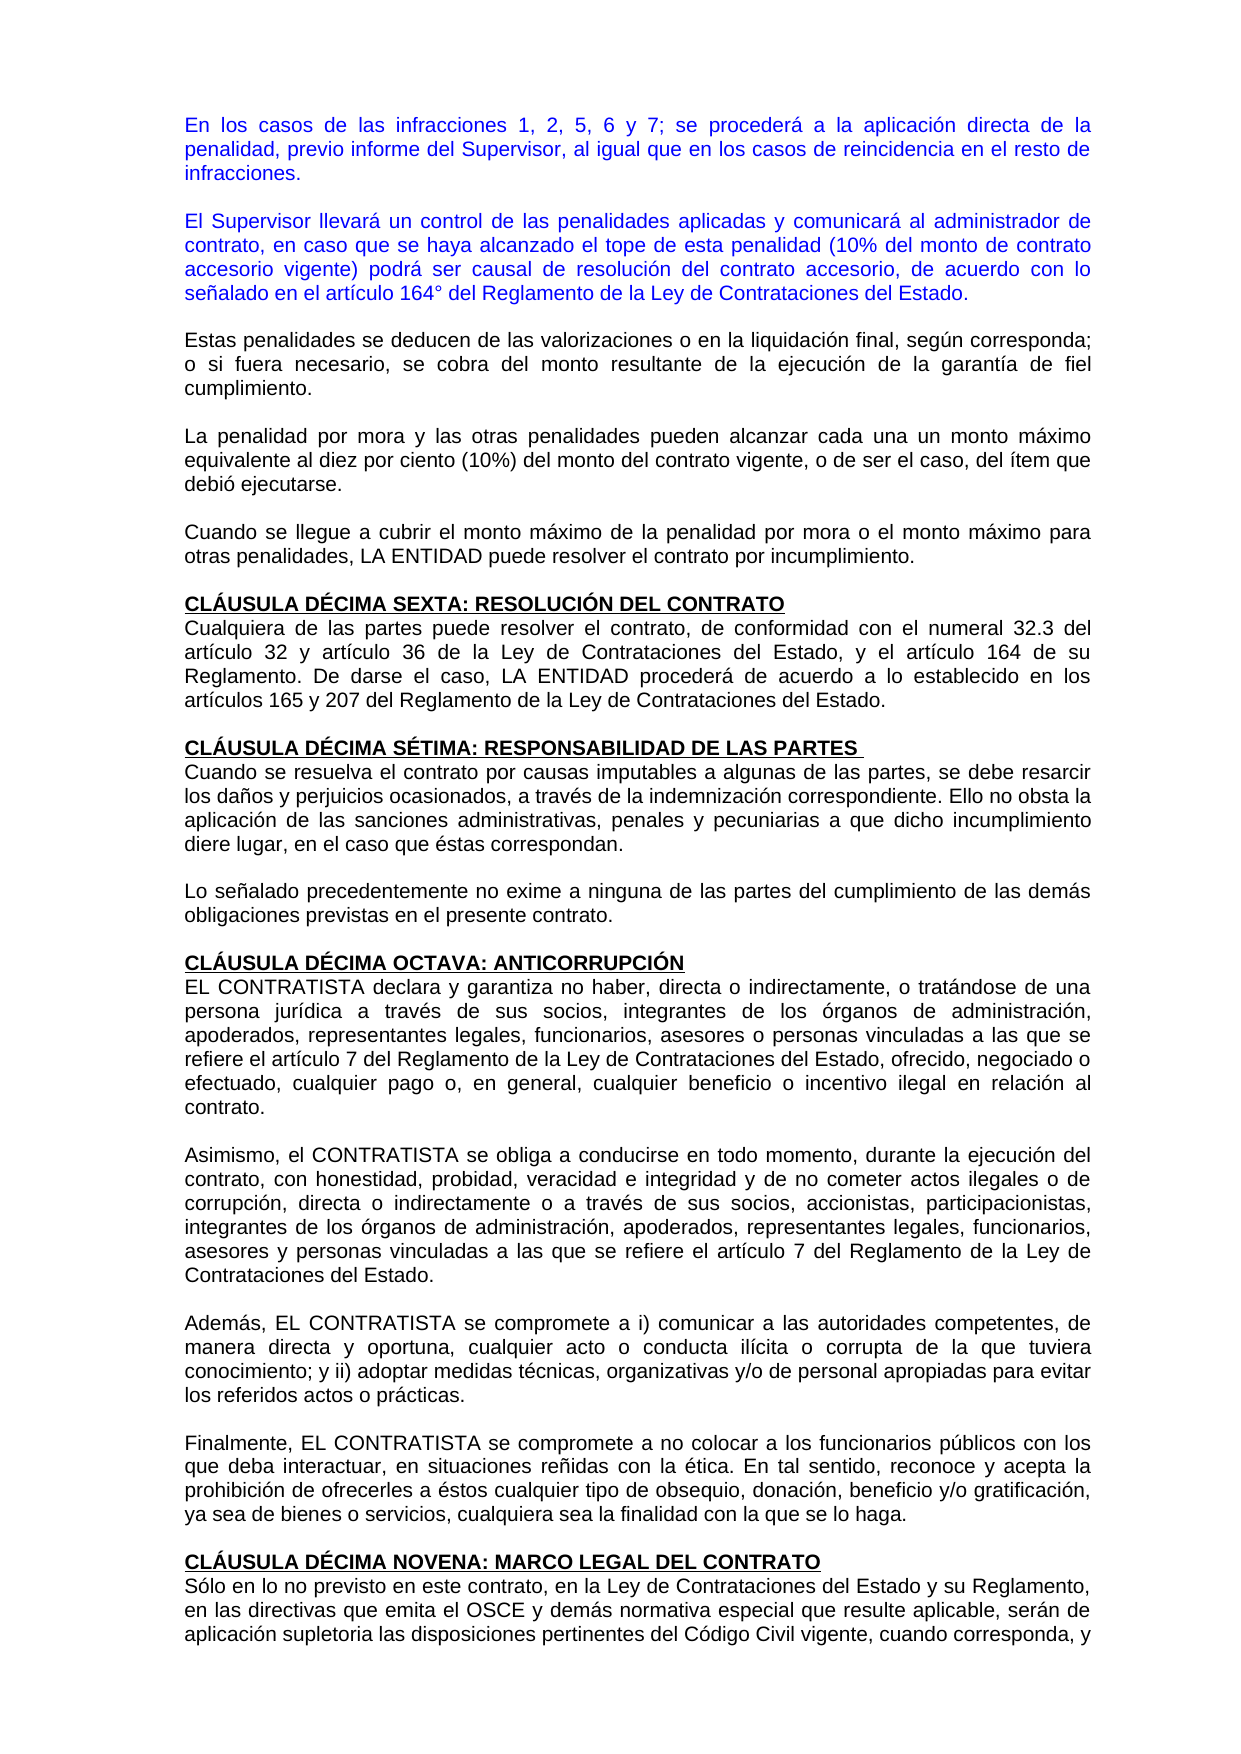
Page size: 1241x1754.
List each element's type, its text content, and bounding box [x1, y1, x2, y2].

text Además, EL CONTRATISTA se compromete a i) comunicar a las autoridades competentes, de manera directa y oportuna, cualquier acto o conducta ilícita o corrupta de la que tuviera conocimiento; y ii) adoptar medidas técnicas, organizativas y/o de personal apropiadas para evitar los referidos actos o prácticas. [184, 1311, 1092, 1406]
text CLÁUSULA DÉCIMA SÉTIMA: RESPONSABILIDAD DE LAS PARTES [184, 736, 1092, 759]
text Cuando se llegue a cubrir el monto máximo de la penalidad por mora o el monto máximo para otras penalidades, LA ENTIDAD puede resolver el contrato por incumplimiento. [184, 520, 1092, 568]
text Finalmente, EL CONTRATISTA se compromete a no colocar a los funcionarios públicos con los que deba interactuar, en situaciones reñidas con la ética. En tal sentido, reconoce y acepta la prohibición de ofrecerles a éstos cualquier tipo de obsequio, donación, beneficio y/o gratificación, ya sea de bienes o servicios, cualquiera sea la finalidad con la que se lo haga. [184, 1430, 1092, 1526]
text EL CONTRATISTA declara y garantiza no haber, directa o indirectamente, o tratándose de una persona jurídica a través de sus socios, integrantes de los órganos de administración, apoderados, representantes legales, funcionarios, asesores o personas vinculadas a las que se refiere el artículo 7 del Reglamento de la Ley de Contrataciones del Estado, ofrecido, negociado o efectuado, cualquier pago o, en general, cualquier beneficio o incentivo ilegal en relación al contrato. [184, 975, 1092, 1119]
text CLÁUSULA DÉCIMA OCTAVA: ANTICORRUPCIÓN [184, 951, 1092, 975]
text CLÁUSULA DÉCIMA SEXTA: RESOLUCIÓN DEL CONTRATO [184, 592, 1092, 616]
text Asimismo, el CONTRATISTA se obliga a conducirse en todo momento, durante la ejecución del contrato, con honestidad, probidad, veracidad e integridad y de no cometer actos ilegales o de corrupción, directa o indirectamente o a través de sus socios, accionistas, participacionistas, integrantes de los órganos de administración, apoderados, representantes legales, funcionarios, asesores y personas vinculadas a las que se refiere el artículo 7 del Reglamento de la Ley de Contrataciones del Estado. [184, 1143, 1092, 1287]
text El Supervisor llevará un control de las penalidades aplicadas y comunicará al administrador de contrato, en caso que se haya alcanzado el tope de esta penalidad (10% del monto de contrato accesorio vigente) podrá ser causal de resolución del contrato accesorio, de acuerdo con lo señalado en el artículo 164° del Reglamento de la Ley de Contrataciones del Estado. [184, 208, 1092, 304]
text Cualquiera de las partes puede resolver el contrato, de conformidad con el numeral 32.3 del artículo 32 y artículo 36 de la Ley de Contrataciones del Estado, y el artículo 164 de su Reglamento. De darse el caso, LA ENTIDAD procederá de acuerdo a lo establecido en los artículos 165 y 207 del Reglamento de la Ley de Contrataciones del Estado. [184, 616, 1092, 712]
text Estas penalidades se deducen de las valorizaciones o en la liquidación final, según corresponda; o si fuera necesario, se cobra del monto resultante de la ejecución de la garantía de fiel cumplimiento. [184, 328, 1092, 400]
text Lo señalado precedentemente no exime a ninguna de las partes del cumplimiento de las demás obligaciones previstas en el presente contrato. [184, 879, 1092, 927]
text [184, 1574, 1092, 1646]
text En los casos de las infracciones 1, 2, 5, 6 y 7; se procederá a la aplicación directa de la penalidad, previo informe del Supervisor, al igual que en los casos de reincidencia en el resto de infracciones. [184, 113, 1092, 184]
text CLÁUSULA DÉCIMA NOVENA: MARCO LEGAL DEL CONTRATO [184, 1550, 1092, 1574]
text Cuando se resuelva el contrato por causas imputables a algunas de las partes, se debe resarcir los daños y perjuicios ocasionados, a través de la indemnización correspondiente. Ello no obsta la aplicación de las sanciones administrativas, penales y pecuniarias a que dicho incumplimiento diere lugar, en el caso que éstas correspondan. [184, 759, 1092, 855]
text La penalidad por mora y las otras penalidades pueden alcanzar cada una un monto máximo equivalente al diez por ciento (10%) del monto del contrato vigente, o de ser el caso, del ítem que debió ejecutarse. [184, 424, 1092, 496]
